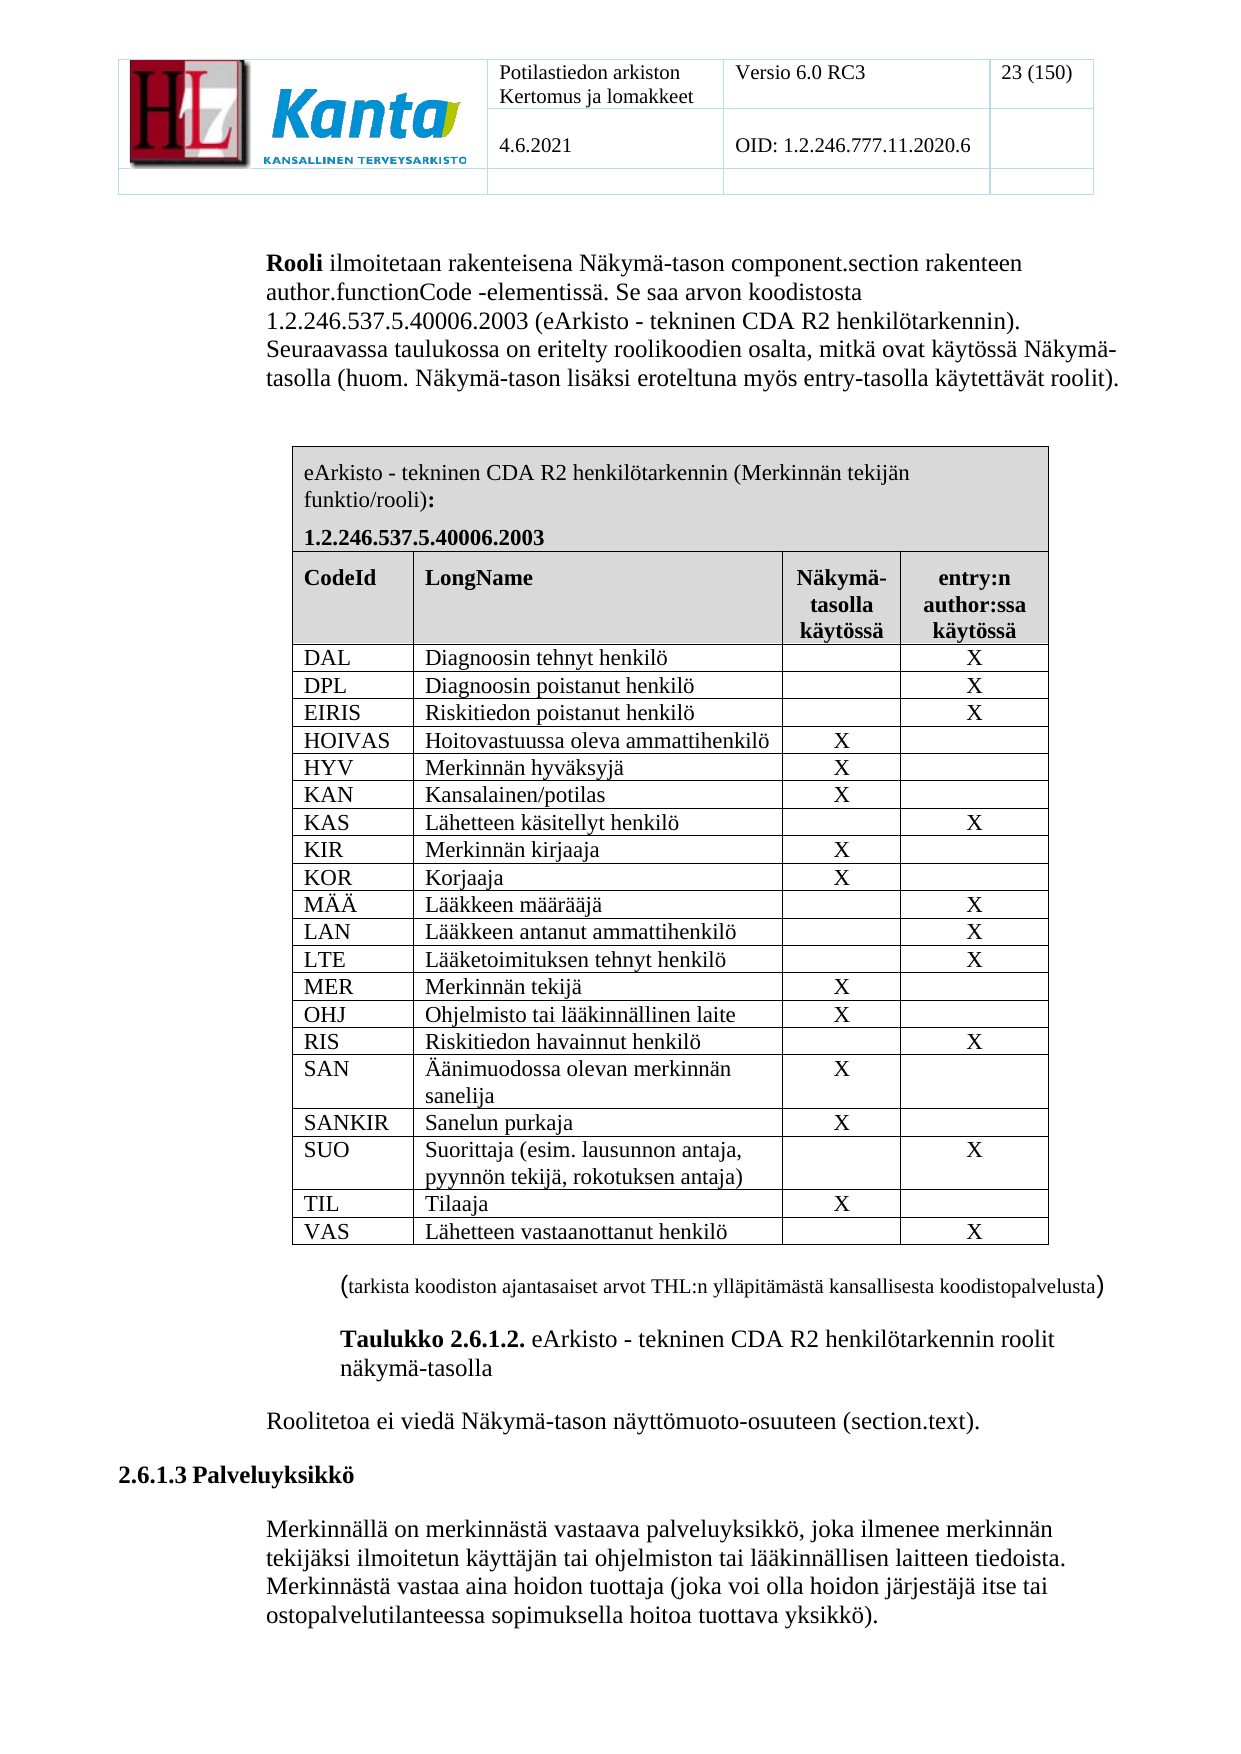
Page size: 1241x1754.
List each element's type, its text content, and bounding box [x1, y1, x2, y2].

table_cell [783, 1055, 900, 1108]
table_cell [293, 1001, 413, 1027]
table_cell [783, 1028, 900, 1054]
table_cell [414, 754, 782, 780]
text Merkinnällä on merkinnästä vastaava palveluyksikkö, joka ilmenee merkinnän tekijäksi ilmoitetun käyttäjän tai ohjelmiston tai lääkinnällisen laitteen tiedoista. Merkinnästä vastaa aina hoidon tuottaja (joka voi olla hoidon järjestäjä itse tai ostopalvelutilanteessa sopimuksella hoitoa tuottava yksikkö). [266, 1514, 1122, 1629]
text Taulukko 2.6.1.2. eArkisto - tekninen CDA R2 henkilötarkennin roolit näkymä-tasolla [340, 1324, 1122, 1381]
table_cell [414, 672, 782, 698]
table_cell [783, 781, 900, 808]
text Roolitetoa ei viedä Näkymä-tason näyttömuoto-osuuteen (section.text). [118, 1406, 1122, 1435]
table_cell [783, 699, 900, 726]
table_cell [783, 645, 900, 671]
picture [290, 89, 304, 105]
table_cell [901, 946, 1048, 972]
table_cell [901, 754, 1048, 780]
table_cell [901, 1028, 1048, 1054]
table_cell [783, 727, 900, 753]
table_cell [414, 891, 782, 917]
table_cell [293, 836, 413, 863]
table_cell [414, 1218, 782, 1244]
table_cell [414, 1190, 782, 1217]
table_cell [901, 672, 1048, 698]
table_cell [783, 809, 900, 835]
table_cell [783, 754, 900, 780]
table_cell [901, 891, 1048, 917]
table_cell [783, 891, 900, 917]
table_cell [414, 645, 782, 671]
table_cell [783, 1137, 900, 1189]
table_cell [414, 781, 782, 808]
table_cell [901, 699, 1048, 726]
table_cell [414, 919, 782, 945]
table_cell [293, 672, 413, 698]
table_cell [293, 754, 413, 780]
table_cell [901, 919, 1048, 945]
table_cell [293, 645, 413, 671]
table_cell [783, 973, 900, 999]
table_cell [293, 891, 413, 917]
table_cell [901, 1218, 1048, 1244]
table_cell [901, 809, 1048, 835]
subtitle Palveluyksikkö [118, 1460, 1122, 1489]
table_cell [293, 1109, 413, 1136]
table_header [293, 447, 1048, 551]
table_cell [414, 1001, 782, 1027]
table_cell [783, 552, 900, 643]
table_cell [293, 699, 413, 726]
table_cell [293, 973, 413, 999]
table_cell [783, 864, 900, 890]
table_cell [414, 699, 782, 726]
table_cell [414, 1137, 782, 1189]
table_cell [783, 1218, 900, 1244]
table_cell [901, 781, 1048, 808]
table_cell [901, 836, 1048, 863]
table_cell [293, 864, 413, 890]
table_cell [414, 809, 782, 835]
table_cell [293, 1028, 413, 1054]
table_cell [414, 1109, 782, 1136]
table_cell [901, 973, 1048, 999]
text (tarkista koodiston ajantasaiset arvot THL:n ylläpitämästä kansallisesta koodistopalvelusta) [266, 1270, 1122, 1299]
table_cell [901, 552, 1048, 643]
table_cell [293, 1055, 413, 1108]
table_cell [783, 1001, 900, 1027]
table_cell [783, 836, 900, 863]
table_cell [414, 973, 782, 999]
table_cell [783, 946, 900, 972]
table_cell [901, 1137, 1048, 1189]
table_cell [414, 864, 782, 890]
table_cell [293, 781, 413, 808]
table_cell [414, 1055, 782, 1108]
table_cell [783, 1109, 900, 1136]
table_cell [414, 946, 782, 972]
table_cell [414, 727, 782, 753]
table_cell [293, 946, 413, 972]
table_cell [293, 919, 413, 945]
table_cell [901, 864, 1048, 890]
picture [264, 89, 467, 164]
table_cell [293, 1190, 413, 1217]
picture [129, 60, 252, 169]
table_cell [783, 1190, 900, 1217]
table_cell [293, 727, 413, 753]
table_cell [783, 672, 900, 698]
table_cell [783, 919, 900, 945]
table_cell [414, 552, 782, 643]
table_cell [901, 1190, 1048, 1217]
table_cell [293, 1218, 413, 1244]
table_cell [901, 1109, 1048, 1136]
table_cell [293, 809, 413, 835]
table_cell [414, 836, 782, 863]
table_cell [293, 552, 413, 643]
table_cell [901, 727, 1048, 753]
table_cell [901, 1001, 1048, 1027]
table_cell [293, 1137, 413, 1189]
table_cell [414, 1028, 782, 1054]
text Rooli ilmoitetaan rakenteisena Näkymä-tason component.section rakenteen author.functionCode -elementissä. Se saa arvon koodistosta 1.2.246.537.5.40006.2003 (eArkisto - tekninen CDA R2 henkilötarkennin). Seuraavassa taulukossa on eritelty roolikoodien osalta, mitkä ovat käytössä Näkymä-tasolla (huom. Näkymä-tason lisäksi eroteltuna myös entry-tasolla käytettävät roolit). [266, 248, 1122, 392]
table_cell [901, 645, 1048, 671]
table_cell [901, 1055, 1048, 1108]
